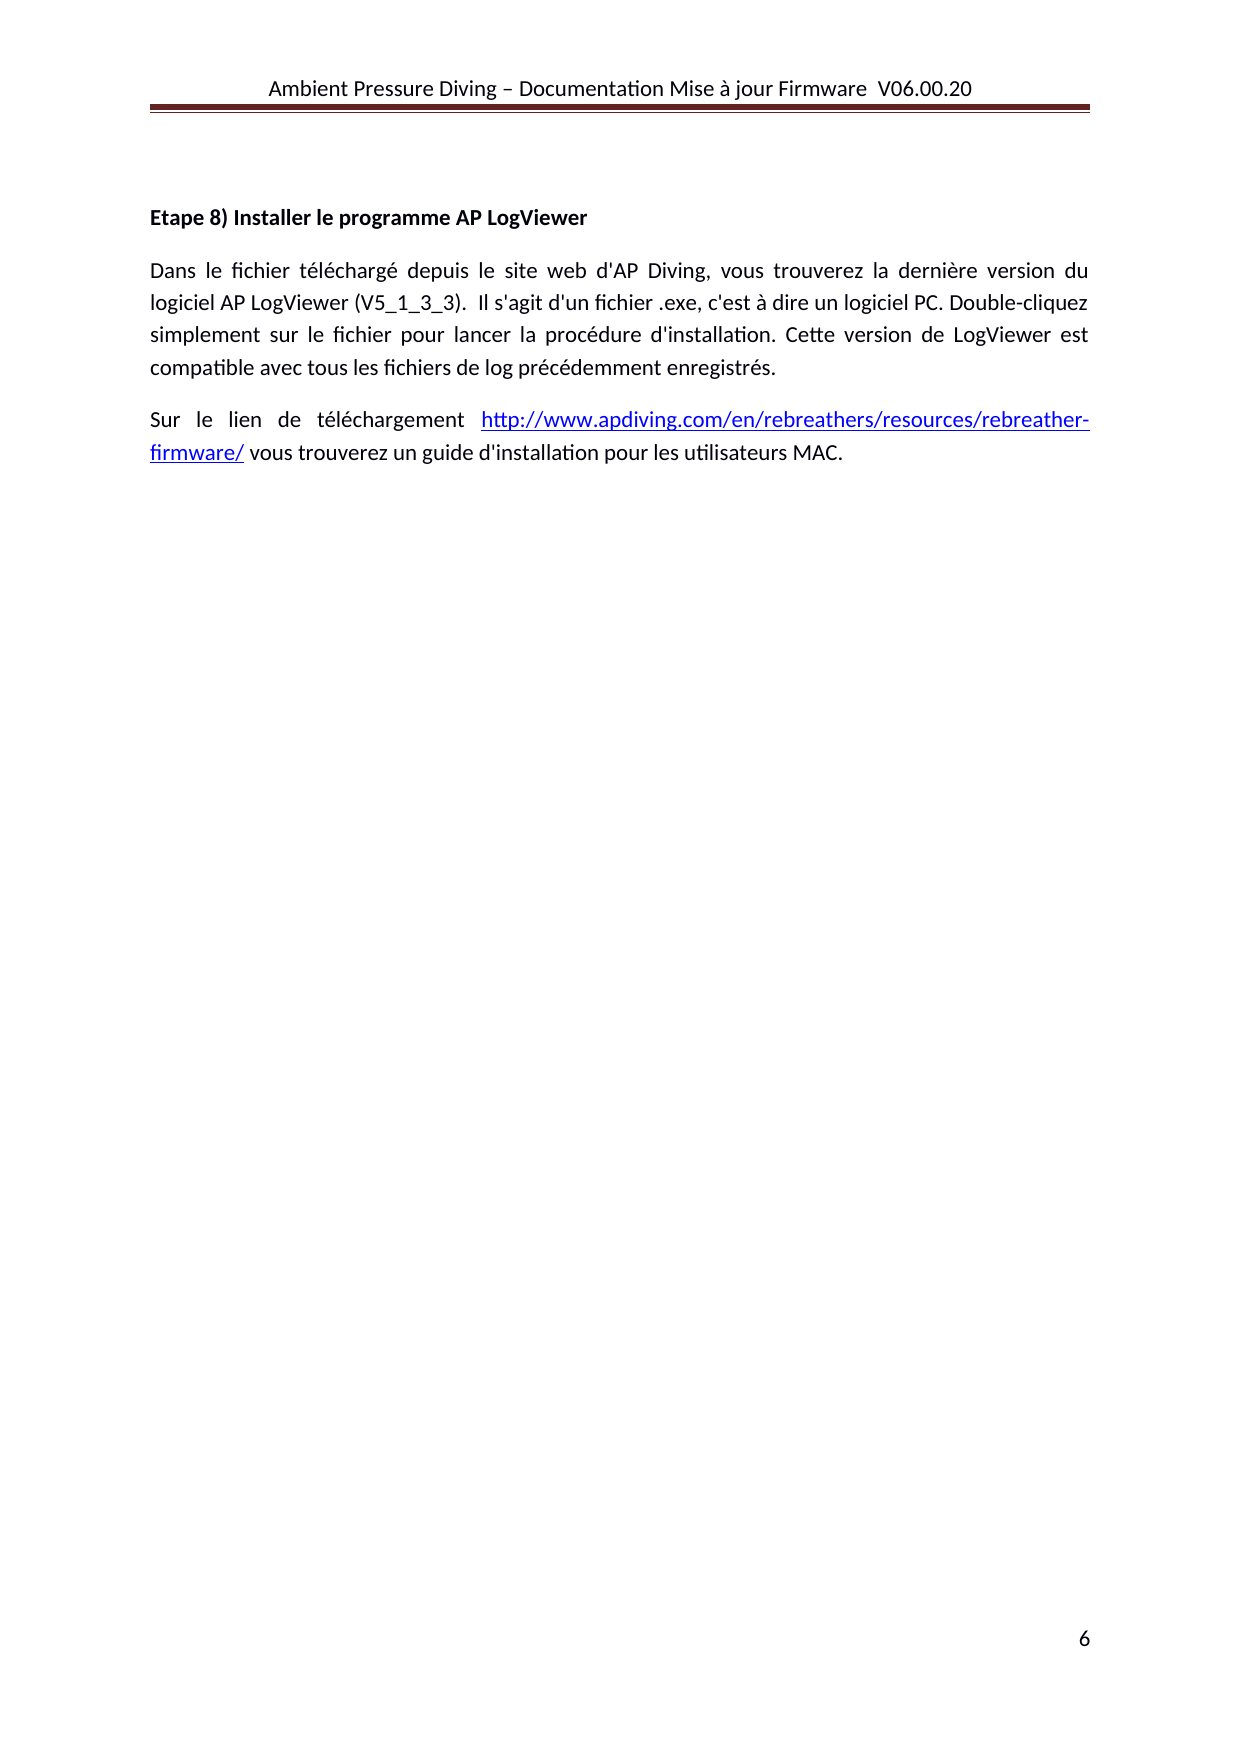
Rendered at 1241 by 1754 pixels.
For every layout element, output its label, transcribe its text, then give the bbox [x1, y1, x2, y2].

text Dans le fichier téléchargé depuis le site web d'AP Diving, vous trouverez la dernière version du logiciel AP LogViewer (V5_1_3_3). Il s'agit d'un fichier .exe, c'est à dire un logiciel PC. Double-cliquez simplement sur le fichier pour lancer la procédure d'installation. Cette version de LogViewer est compatible avec tous les fichiers de log précédemment enregistrés. [150, 256, 1090, 381]
text Etape 8) Installer le programme AP LogViewer [150, 203, 1090, 231]
text Sur le lien de téléchargement http://www.apdiving.com/en/rebreathers/resources/rebreather-firmware/ vous trouverez un guide d'installation pour les utilisateurs MAC. [150, 406, 1090, 466]
